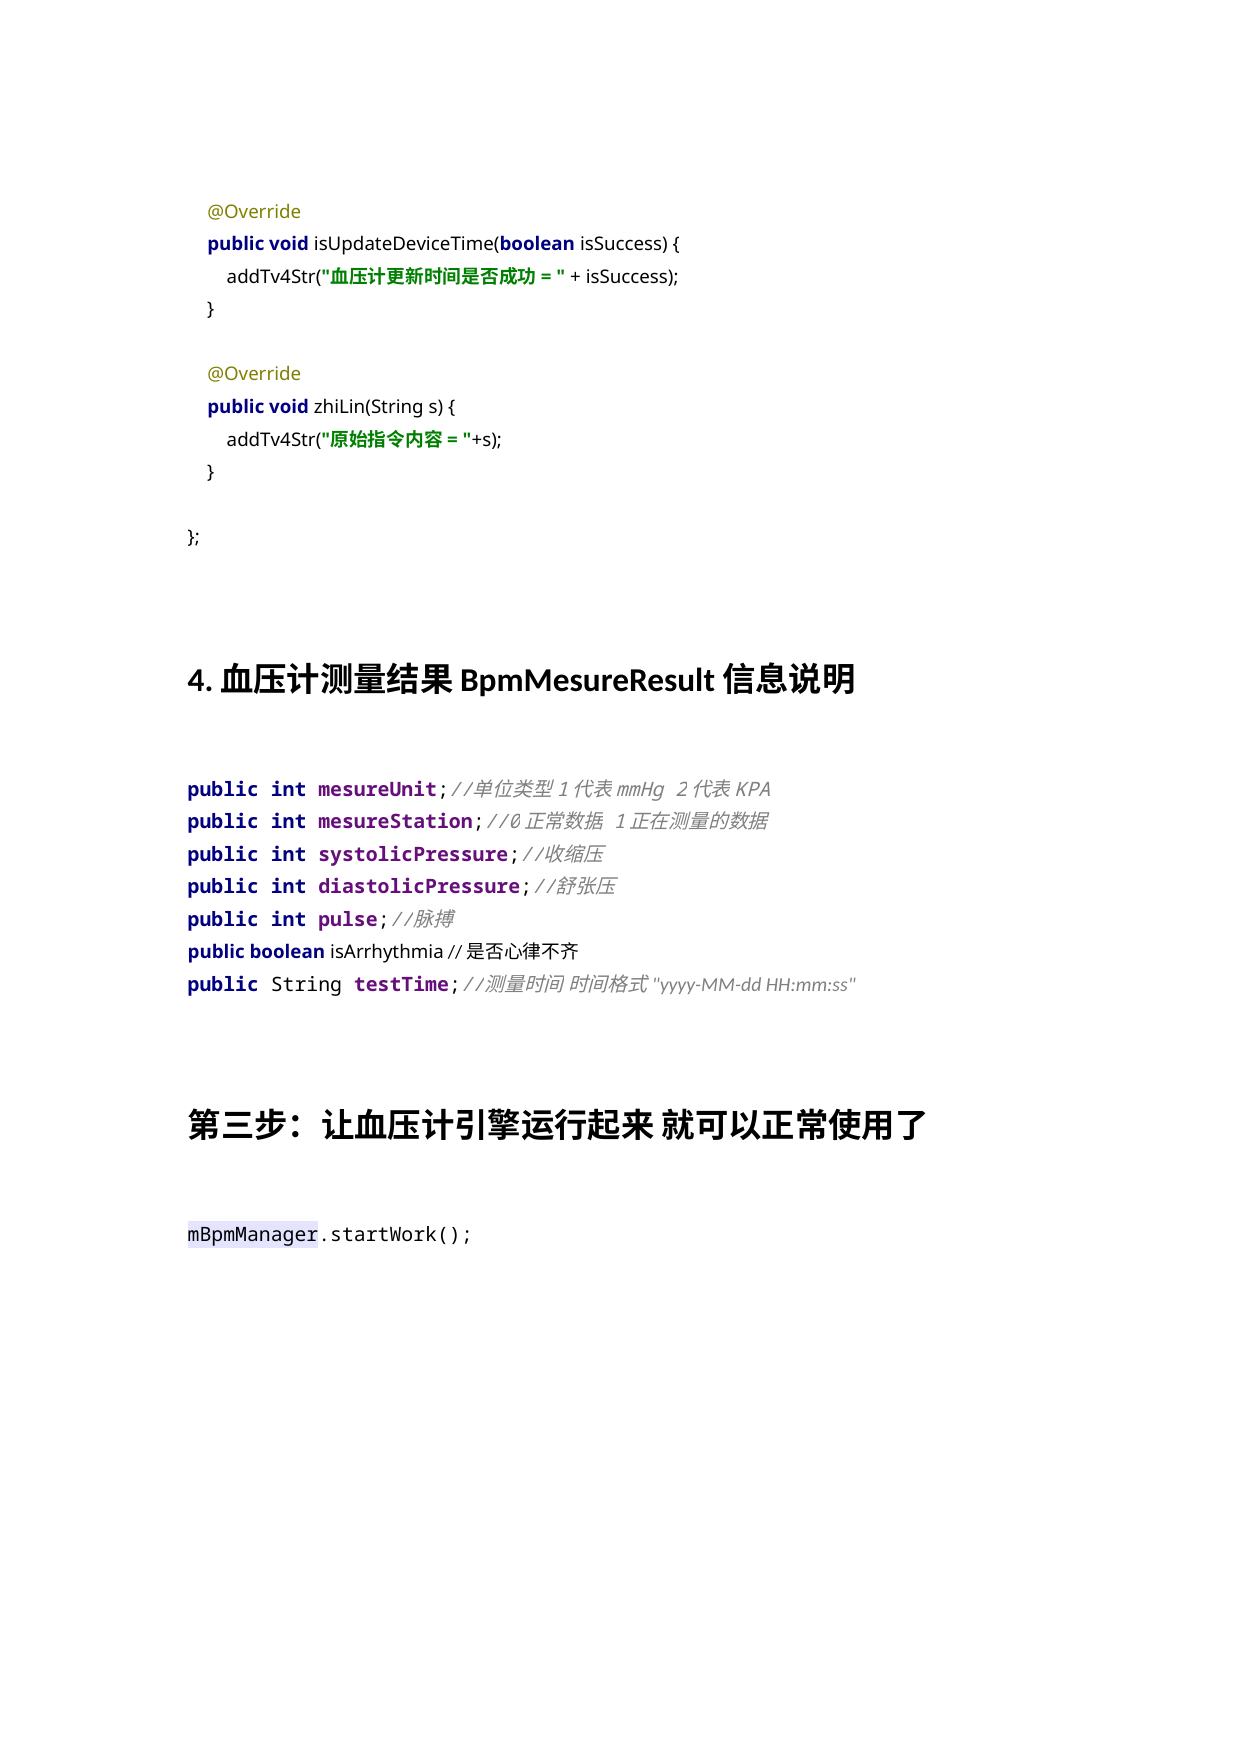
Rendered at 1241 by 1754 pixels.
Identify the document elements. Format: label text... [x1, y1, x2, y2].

subtitle 血压计测量结果BpmMesureResult信息说明 [187, 644, 1053, 709]
subtitle 第三步：让血压计引擎运行起来 就可以正常使用了 [187, 1091, 1053, 1156]
list mBpmManager.startWork(); [187, 1218, 1053, 1251]
text public boolean isArrhythmia // 是否心律不齐 public String testTime;//测量时间 时间格式 "yyyy-MM-dd HH:mm:ss" [187, 934, 1053, 999]
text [187, 162, 1053, 552]
text public int mesureUnit;//单位类型 1代表mmHg 2代表KPA public int mesureStation;//0正常数据 1正在测量的数据 public int systolicPressure;//收缩压 public int diastolicPressure;//舒张压 public int pulse;//脉搏 [187, 771, 1053, 934]
